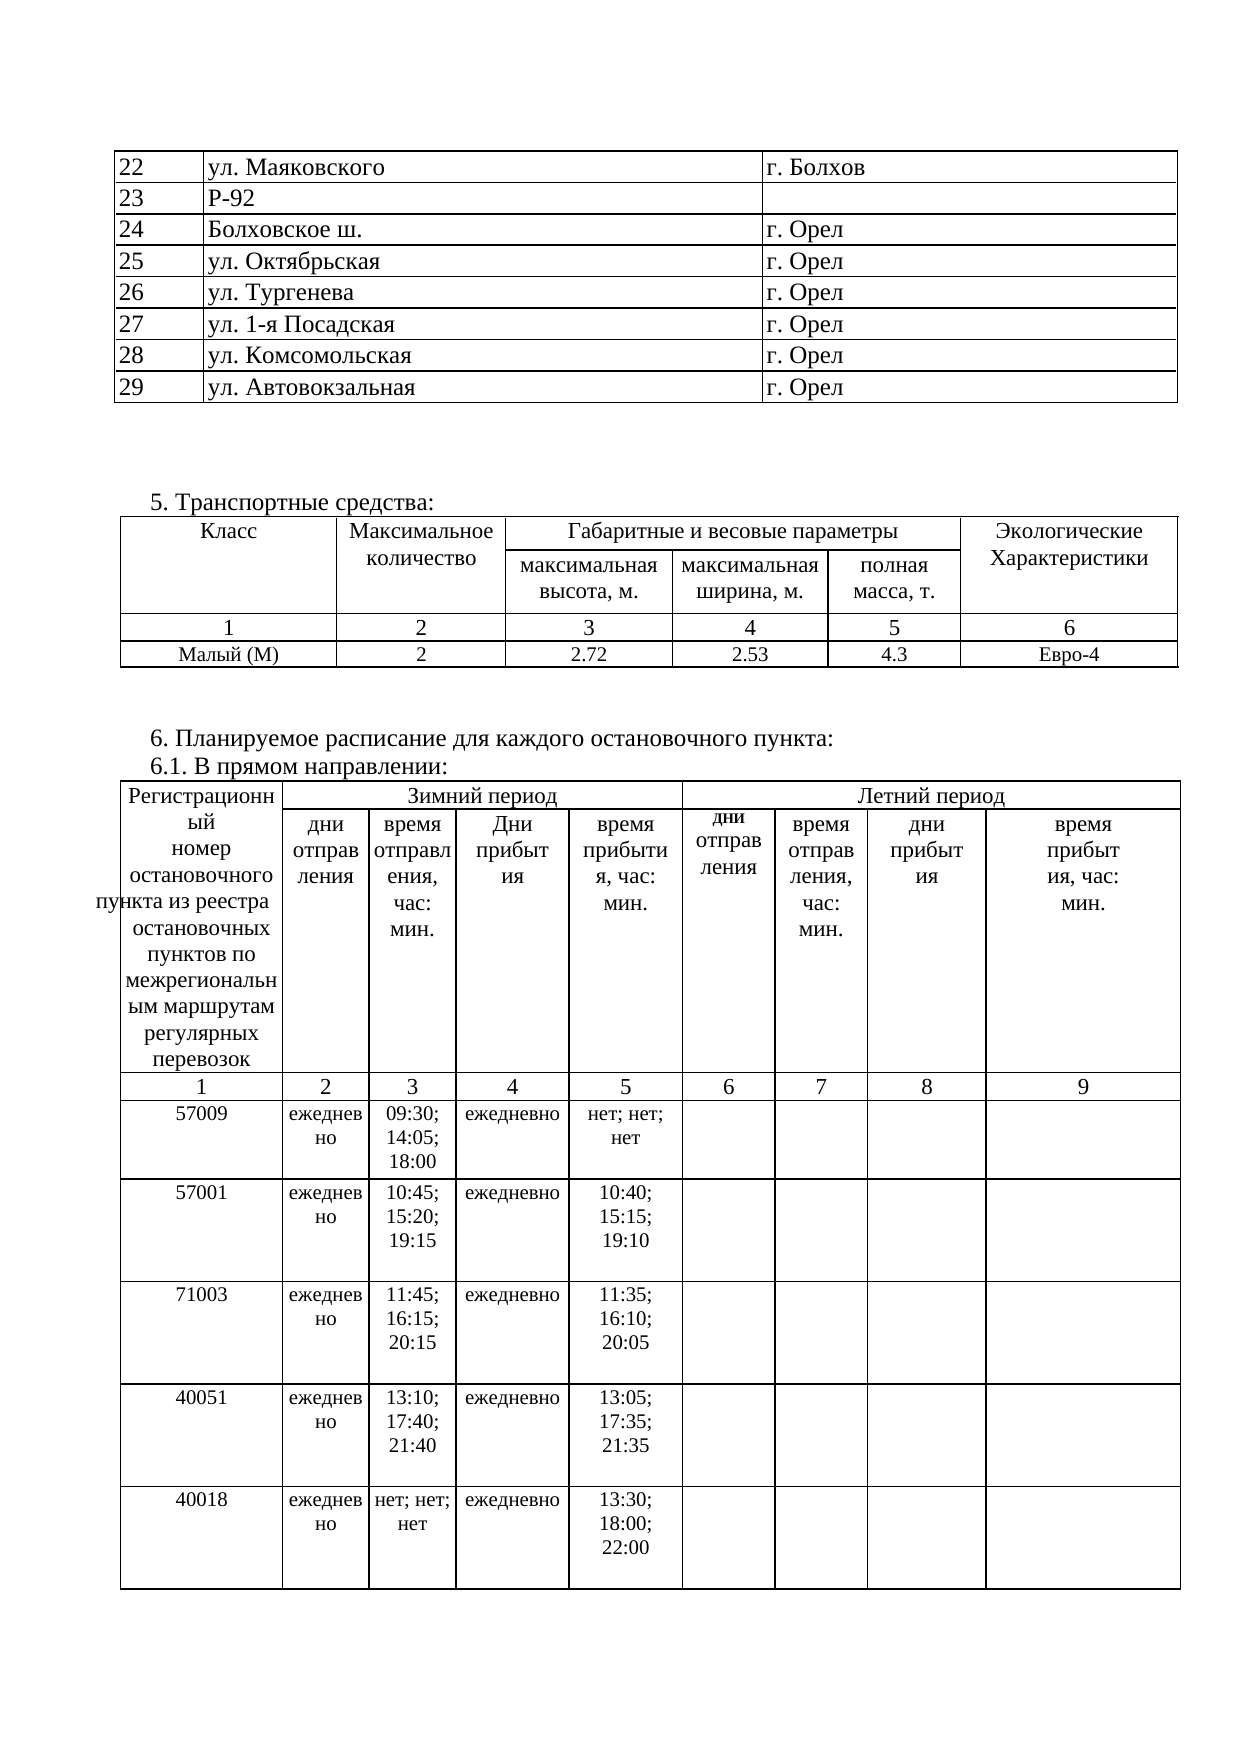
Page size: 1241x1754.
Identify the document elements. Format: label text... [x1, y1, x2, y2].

table_cell [868, 1487, 985, 1588]
table_cell г. Орел [763, 339, 1177, 370]
table_cell [776, 1180, 867, 1281]
table_cell ежедневно [283, 1385, 368, 1486]
table_cell 27 [115, 308, 203, 339]
table_cell 26 [115, 277, 203, 307]
table_cell 10:40; 15:15; 19:10 [570, 1180, 682, 1281]
table_cell [987, 1487, 1180, 1588]
table_cell [683, 1180, 774, 1281]
table_cell дни прибыт ия [868, 810, 985, 1072]
table_cell 6 [683, 1073, 774, 1099]
table_cell 25 [115, 245, 203, 276]
table_cell максимальная высота, м. [506, 551, 672, 612]
table_cell 57001 [121, 1180, 282, 1281]
table_cell 11:45; 16:15; 20:15 [370, 1282, 455, 1383]
table_cell г. Орел [763, 370, 1177, 402]
table_cell ДНИ отправ ления [683, 810, 774, 1072]
table_cell 4.3 [829, 642, 960, 666]
table_cell Евро-4 [961, 642, 1177, 666]
table_cell ежедневно [457, 1101, 568, 1178]
table_cell г. Орел [763, 244, 1177, 276]
table_header Летний период [683, 782, 1180, 808]
table_cell 2.53 [673, 642, 827, 666]
table_cell 2.72 [506, 642, 672, 666]
table_cell 71003 [121, 1282, 282, 1383]
table_cell [868, 1385, 985, 1486]
table_cell ежедневно [283, 1180, 368, 1281]
table_cell 2 [337, 614, 505, 640]
table_cell [683, 1282, 774, 1383]
table_cell ежедневно [457, 1385, 568, 1486]
table_cell нет; нет; нет [370, 1487, 455, 1588]
table_cell Болховское ш. [204, 215, 762, 244]
table_cell ул. 1-я Посадская [204, 309, 762, 339]
table_cell ул. Автовокзальная [204, 372, 762, 402]
table_cell [776, 1101, 867, 1178]
table_cell дни отправ ления [283, 810, 368, 1072]
table_cell время отправл ения, час: мин. [370, 810, 455, 1072]
table_cell ежедневно [283, 1282, 368, 1383]
table_cell ул. Октябрьская [204, 246, 762, 276]
table_cell 2 [337, 642, 505, 666]
table_cell 1 [121, 614, 336, 640]
table_cell максимальная ширина, м. [673, 551, 827, 612]
table_cell ул. Маяковского [204, 152, 762, 181]
table_cell ежедневно [457, 1487, 568, 1588]
table_cell [776, 1385, 867, 1486]
table_cell ул. Тургенева [204, 277, 762, 307]
table_cell [868, 1282, 985, 1383]
table_cell 22 [115, 152, 203, 181]
table_cell 6 [961, 614, 1177, 640]
table_header Максимальное количество [337, 517, 505, 612]
table_cell 2 [283, 1073, 368, 1099]
table_cell время прибыти я, час: мин. [570, 810, 682, 1072]
table_cell Малый (М) [121, 642, 336, 666]
table_cell ул. Комсомольская [204, 340, 762, 370]
table_cell время отправ ления, час: мин. [776, 810, 867, 1072]
table_cell ежедневно [283, 1101, 368, 1178]
table_cell 11:35; 16:10; 20:05 [570, 1282, 682, 1383]
table_cell 28 [115, 340, 203, 370]
table_cell ежедневно [457, 1282, 568, 1383]
table_header Класс [121, 517, 336, 612]
table_cell [683, 1385, 774, 1486]
table_cell [868, 1180, 985, 1281]
table_cell [987, 1180, 1180, 1281]
table_cell Дни прибыт ия [457, 810, 568, 1072]
table_header Экологические Характеристики [961, 517, 1177, 612]
table_cell 3 [506, 614, 672, 640]
table_cell время прибыт ия, час: мин. [987, 810, 1180, 1072]
table_cell [776, 1282, 867, 1383]
table_cell ежедневно [457, 1180, 568, 1281]
table_cell 8 [868, 1073, 985, 1099]
table_cell 23 [115, 183, 203, 213]
text 6. Планируемое расписание для каждого остановочного пункта: [150, 723, 1090, 751]
table_cell полная масса, т. [829, 551, 960, 612]
table_cell 10:45; 15:20; 19:15 [370, 1180, 455, 1281]
table_cell 9 [987, 1073, 1180, 1099]
table_cell 5 [570, 1073, 682, 1099]
table_cell 3 [370, 1073, 455, 1099]
table_cell 13:10; 17:40; 21:40 [370, 1385, 455, 1486]
table_cell ежедневно [283, 1487, 368, 1588]
table_cell 13:05; 17:35; 21:35 [570, 1385, 682, 1486]
table_cell [868, 1101, 985, 1178]
table_cell г. Орел [763, 307, 1177, 339]
table_cell 1 [121, 1073, 282, 1099]
table_cell 09:30; 14:05; 18:00 [370, 1101, 455, 1178]
table_cell 7 [776, 1073, 867, 1099]
table_cell 24 [115, 214, 203, 244]
table_cell 57009 [121, 1101, 282, 1178]
table_cell [987, 1101, 1180, 1178]
table_cell 5 [829, 614, 960, 640]
table_cell 13:30; 18:00; 22:00 [570, 1487, 682, 1588]
table_cell г. Орел [763, 276, 1177, 307]
table_cell [683, 1101, 774, 1178]
table_cell г. Болхов [763, 152, 1177, 181]
table_header Регистрационный номер остановочного пункта из реестра остановочных пунктов по межрегиональным маршрутам регулярных перевозок [121, 782, 282, 1072]
table_cell 29 [115, 371, 203, 402]
table_header Зимний период [283, 782, 682, 808]
table_cell 4 [673, 614, 827, 640]
table_cell 40018 [121, 1487, 282, 1588]
table_header Габаритные и весовые параметры [506, 517, 960, 549]
table_cell [987, 1282, 1180, 1383]
table_cell г. Орел [763, 213, 1177, 244]
table_cell [776, 1487, 867, 1588]
text 6.1. В прямом направлении: [150, 751, 1090, 780]
table_cell нет; нет; нет [570, 1101, 682, 1178]
table_cell [763, 181, 1177, 213]
table_cell [683, 1487, 774, 1588]
table_cell Р-92 [204, 183, 762, 213]
table_cell [987, 1385, 1180, 1486]
table_cell 40051 [121, 1385, 282, 1486]
text 5. Транспортные средства: [150, 487, 1090, 516]
table_cell 4 [457, 1073, 568, 1099]
